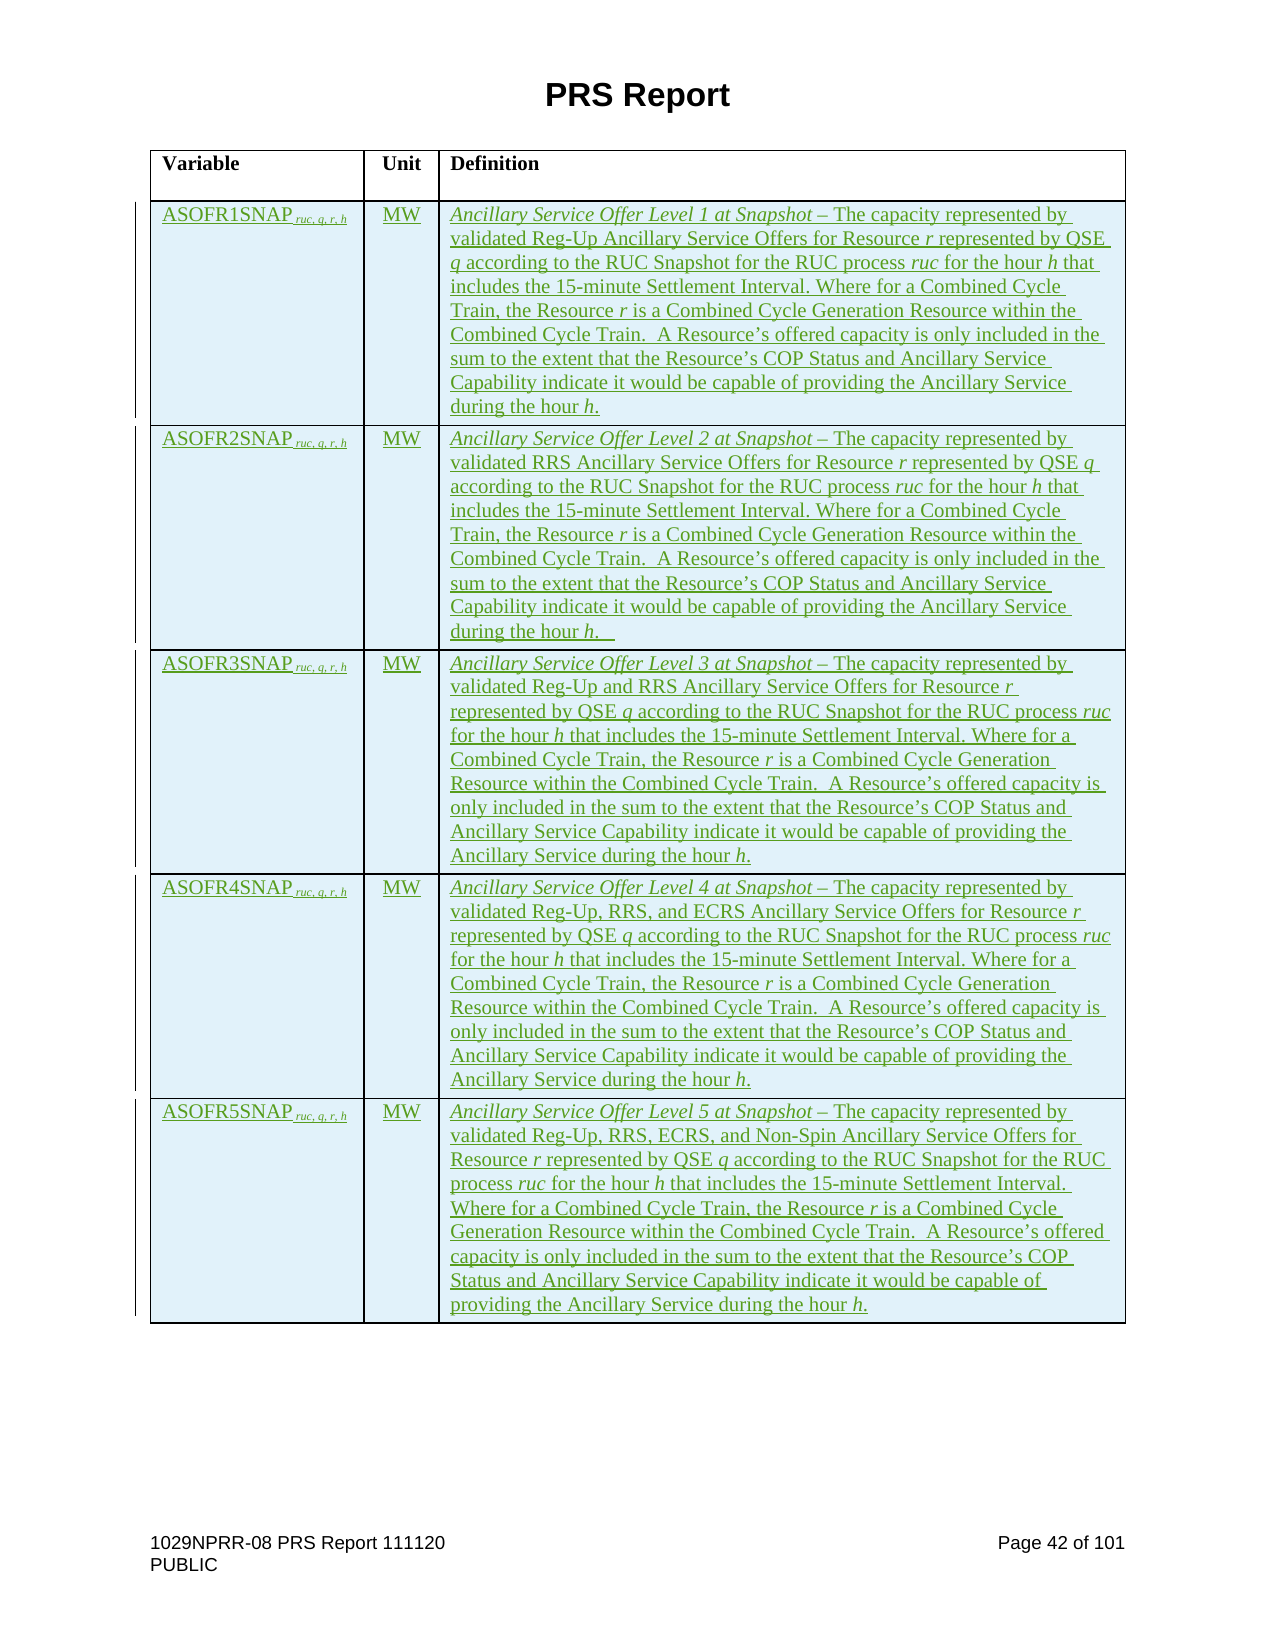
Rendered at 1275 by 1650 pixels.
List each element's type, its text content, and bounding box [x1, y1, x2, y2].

table_header Definition [440, 151, 1125, 200]
table_header Unit [365, 151, 438, 200]
table_header Variable [151, 151, 363, 200]
